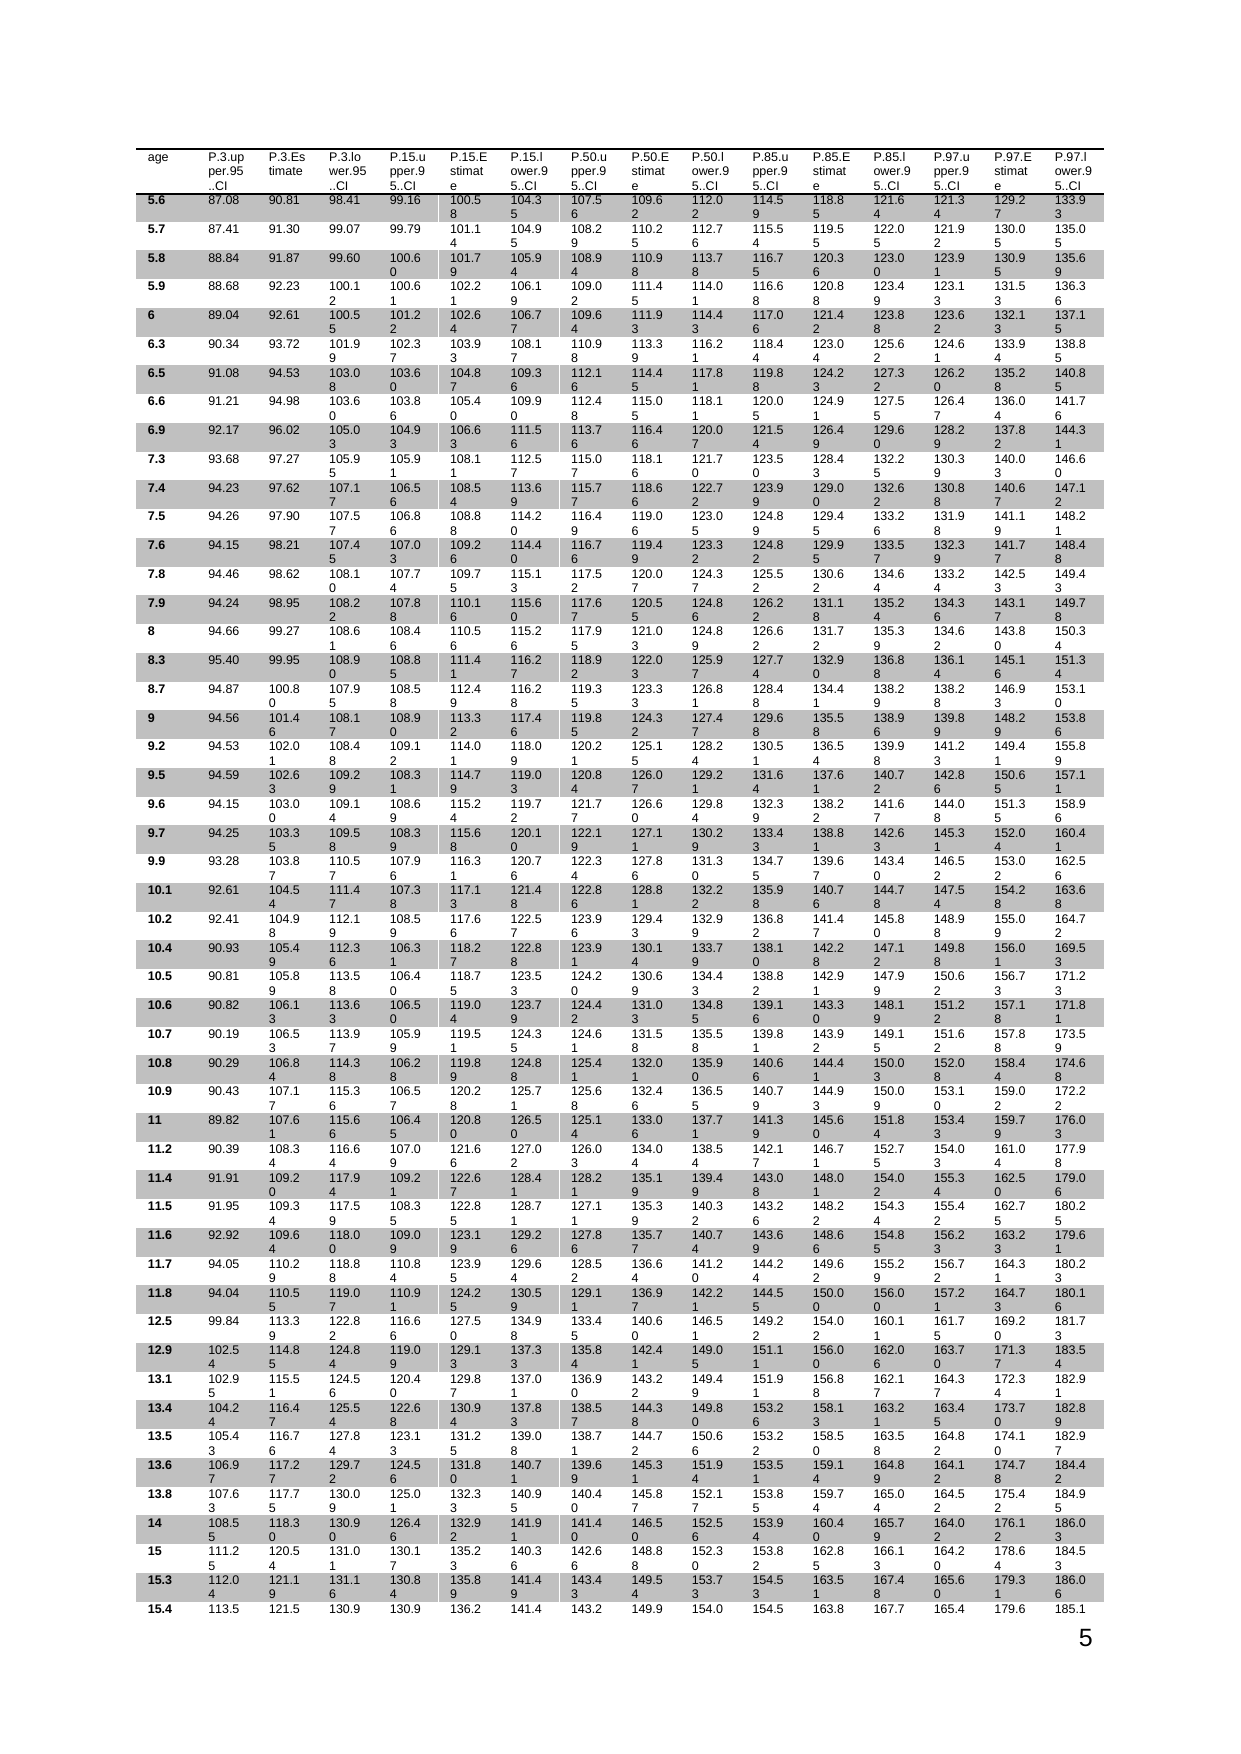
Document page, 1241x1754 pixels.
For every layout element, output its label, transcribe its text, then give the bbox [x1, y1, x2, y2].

table_header P.50.lower.95..CI [680, 150, 741, 193]
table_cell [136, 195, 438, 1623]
table_header P.50.upper.95..CI [560, 150, 620, 193]
table_header age [136, 150, 197, 193]
table_header P.85.Estimate [801, 150, 862, 193]
table_header P.97.lower.95..CI [1043, 150, 1104, 193]
table_header P.97.upper.95..CI [922, 150, 983, 193]
table_header P.85.upper.95..CI [741, 150, 801, 193]
table_header P.3.upper.95..CI [197, 150, 257, 193]
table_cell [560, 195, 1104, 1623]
table_header P.85.lower.95..CI [862, 150, 922, 193]
table_header P.3.lower.95..CI [318, 150, 378, 193]
table_header P.97.Estimate [983, 150, 1043, 193]
table_header P.50.Estimate [620, 150, 680, 193]
table_header P.15.upper.95..CI [378, 150, 438, 193]
table_header P.15.Estimate [439, 150, 499, 193]
table_header P.15.lower.95..CI [499, 150, 559, 193]
table_header P.3.Estimate [257, 150, 318, 193]
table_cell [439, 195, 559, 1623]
